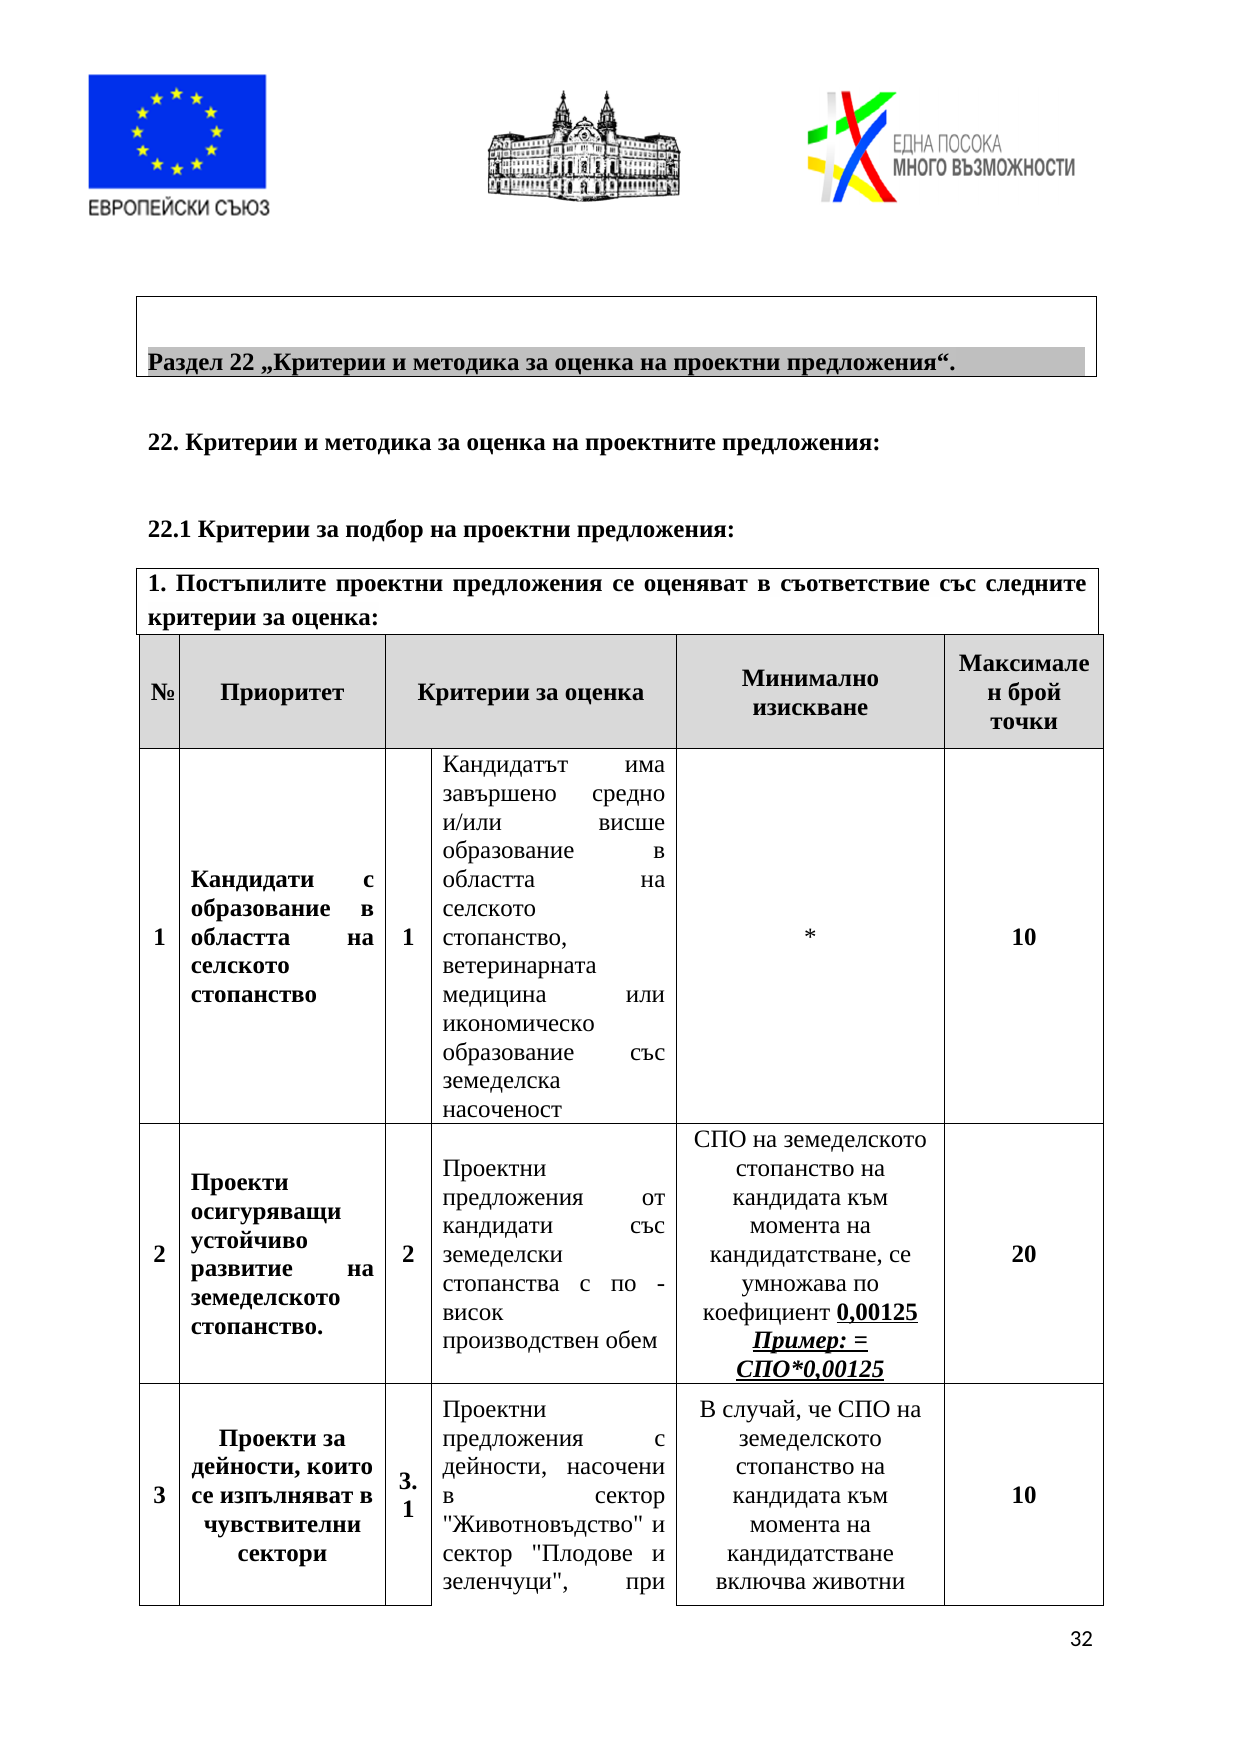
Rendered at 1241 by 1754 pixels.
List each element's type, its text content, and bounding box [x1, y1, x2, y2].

table_cell 10 [945, 1384, 1103, 1605]
table_cell Кандидатът има завършено средно и/или висше образование в областта на селското стопанство, ветеринарната медицина или икономическо образование със земеделска насоченост [432, 749, 676, 1123]
table_cell № [140, 635, 179, 748]
text 22.1 Критерии за подбор на проектни предложения: [148, 514, 1093, 542]
picture [483, 87, 688, 205]
picture [800, 87, 1078, 205]
table_cell Проекти осигуряващи устойчиво развитие на земеделското стопанство. [180, 1124, 385, 1383]
table_cell 3.1 [386, 1384, 431, 1605]
table_cell СПО на земеделското стопанство на кандидата към момента на кандидатстване, се умножава по коефициент 0,00125 Пример: = СПО*0,00125 [677, 1124, 944, 1383]
table_cell 1 [386, 749, 431, 1123]
table_cell Максимален брой точки [945, 635, 1103, 748]
table_cell 20 [945, 1124, 1103, 1383]
table_cell 2 [386, 1124, 431, 1383]
table_cell Критерии за оценка [386, 635, 676, 748]
table_cell 1 [140, 749, 179, 1123]
table_header 1. Постъпилите проектни предложения се оценяват в съответствие със следните критерии за оценка: [137, 569, 1098, 634]
table_cell Кандидати с образование в областта на селското стопанство [180, 749, 385, 1123]
table_cell 2 [140, 1124, 179, 1383]
subtitle 22. Критерии и методика за оценка на проектните предложения: [148, 427, 1093, 456]
picture [88, 73, 272, 219]
table_cell 3 [140, 1384, 179, 1605]
table_cell Приоритет [180, 635, 385, 748]
table_cell 10 [945, 749, 1103, 1123]
table_cell * [677, 749, 944, 1123]
table_cell Проекти за дейности, които се изпълняват в чувствителни сектори [180, 1384, 385, 1605]
table_cell Проектни предложения от кандидати със земеделски стопанства с по - висок производствен обем [432, 1124, 676, 1383]
table_cell Минимално изискване [677, 635, 944, 748]
